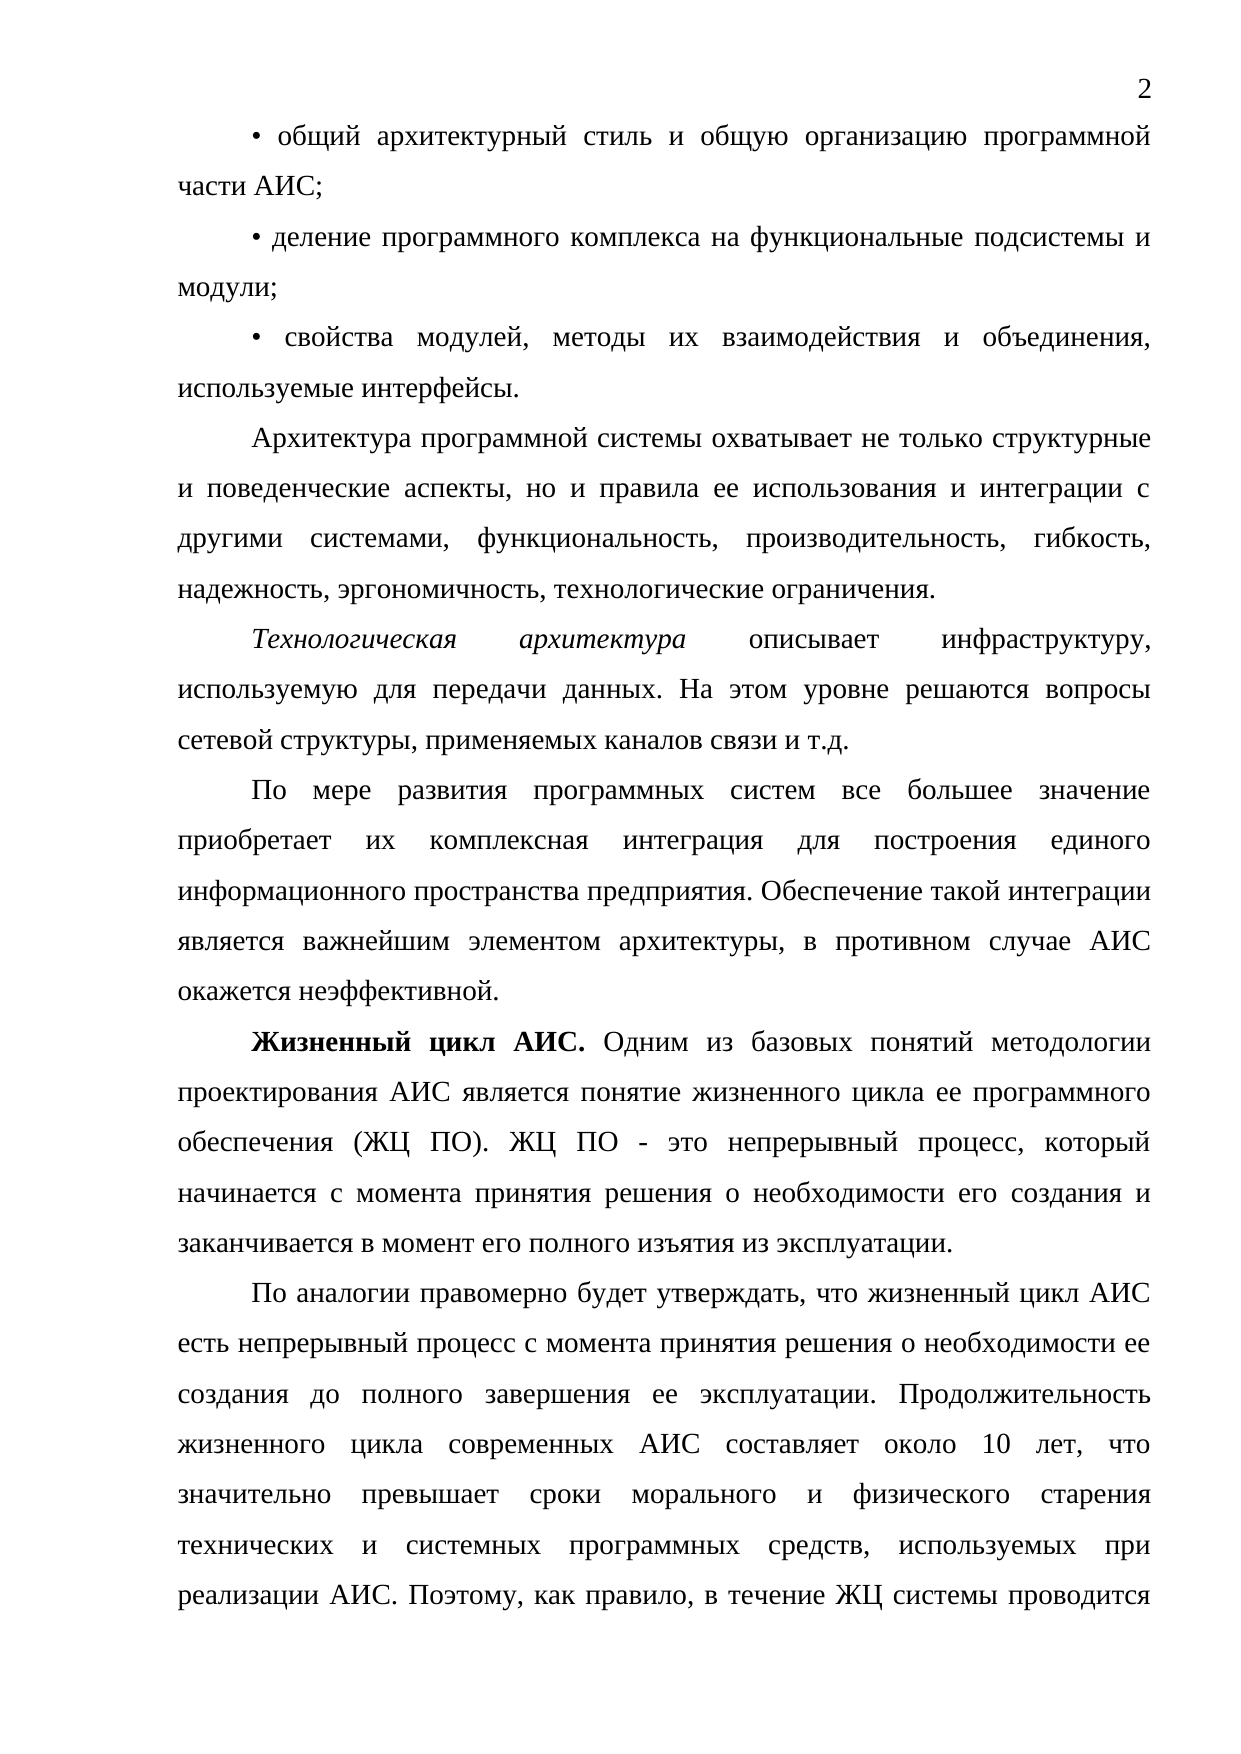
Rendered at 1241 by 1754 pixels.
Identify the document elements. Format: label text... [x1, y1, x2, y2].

text Жизненный цикл АИС. Одним из базовых понятий методологии проектирования АИС является понятие жизненного цикла ее программного обеспечения (ЖЦ ПО). ЖЦ ПО - это непрерывный процесс, который начинается с момента принятия решения о необходимости его создания и заканчивается в момент его полного изъятия из эксплуатации. [177, 1024, 1152, 1258]
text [177, 1275, 1152, 1611]
text • деление программного комплекса на функциональные подсистемы и модули; [177, 219, 1152, 303]
text • общий архитектурный стиль и общую организацию программной части АИС; [177, 118, 1152, 202]
text По мере развития программных систем все большее значение приобретает их комплексная интеграция для построения единого информационного пространства предприятия. Обеспечение такой интеграции является важнейшим элементом архитектуры, в противном случае АИС окажется неэффективной. [177, 772, 1152, 1007]
text Технологическая архитектура описывает инфраструктуру, используемую для передачи данных. На этом уровне решаются вопросы сетевой структуры, применяемых каналов связи и т.д. [177, 621, 1152, 755]
text Архитектура программной системы охватывает не только структурные и поведенческие аспекты, но и правила ее использования и интеграции с другими системами, функциональность, производительность, гибкость, надежность, эргономичность, технологические ограничения. [177, 420, 1152, 604]
text • свойства модулей, методы их взаимодействия и объединения, используемые интерфейсы. [177, 319, 1152, 403]
